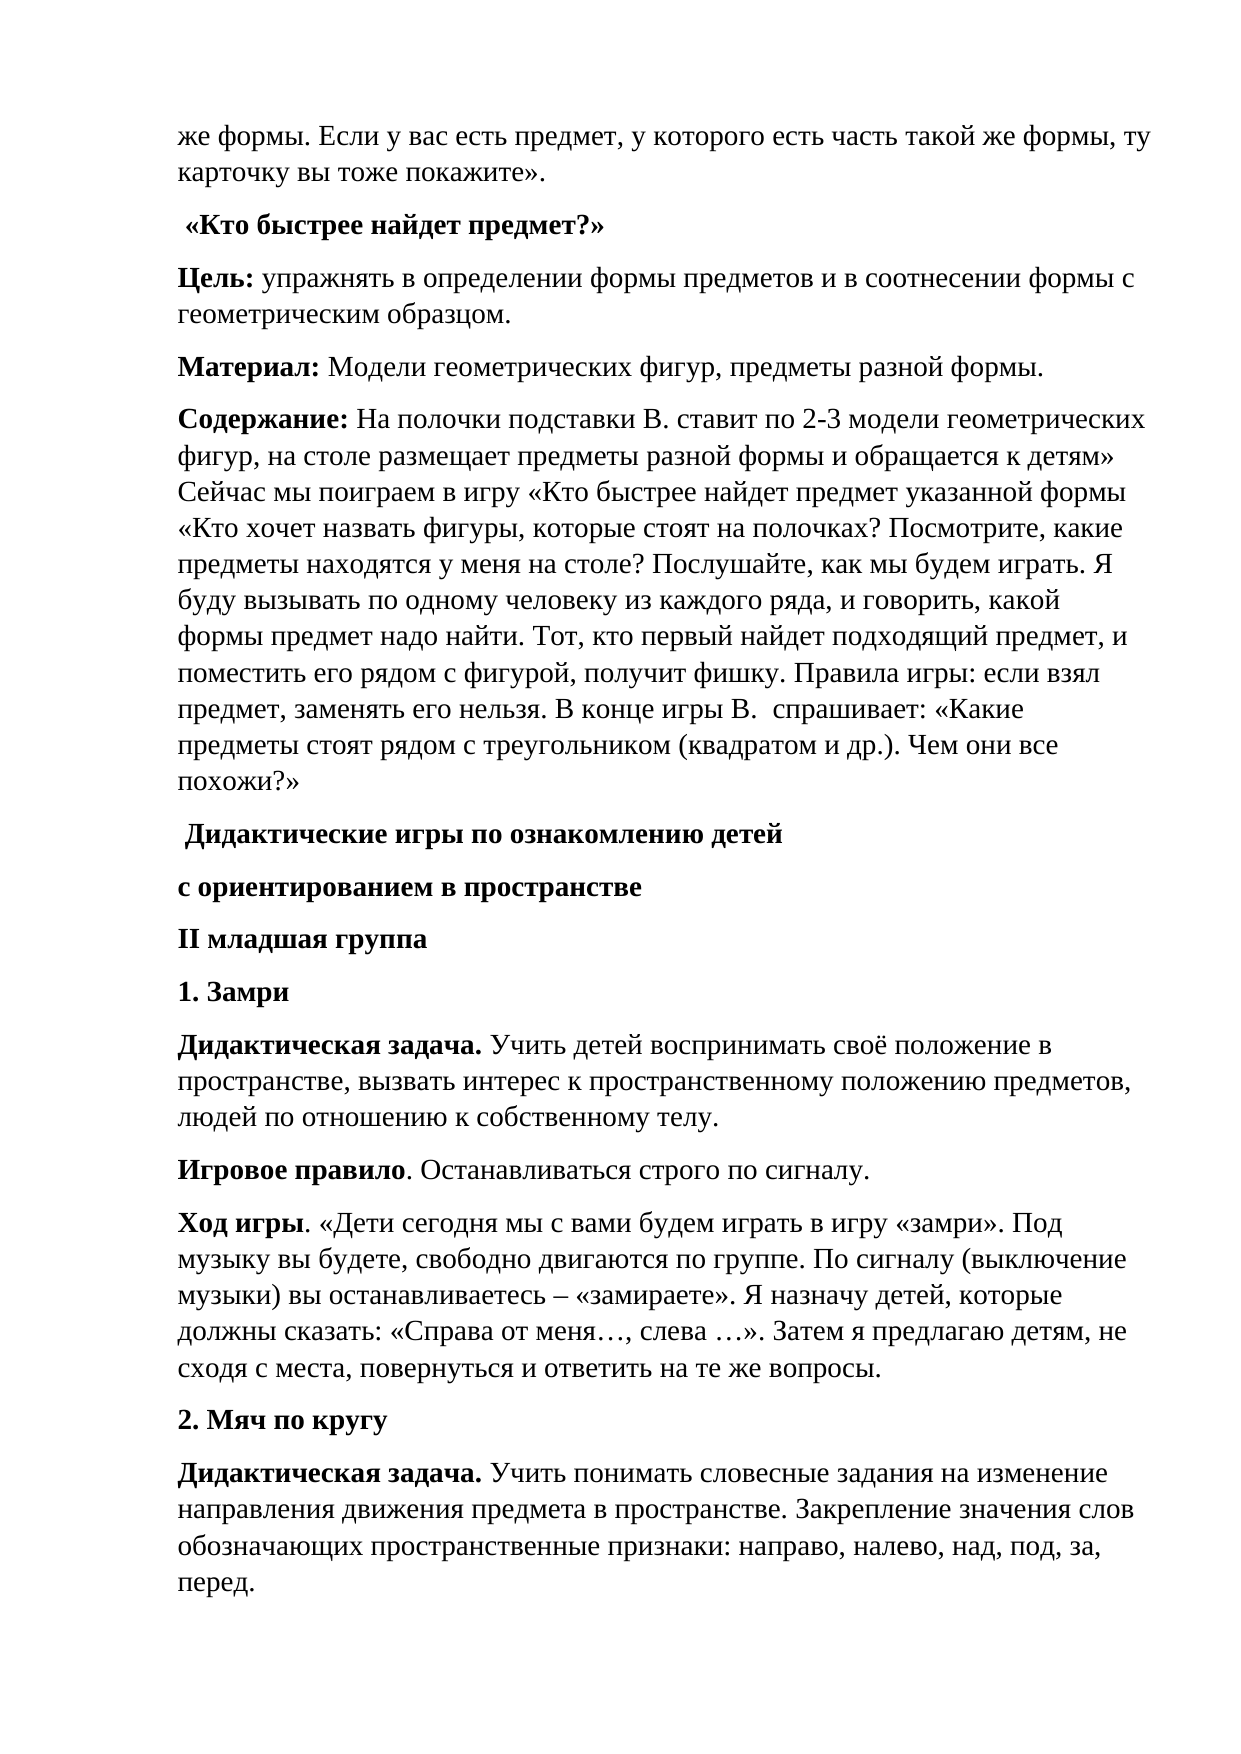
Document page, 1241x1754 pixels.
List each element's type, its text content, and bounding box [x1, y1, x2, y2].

text Содержание: На полочки подставки В. ставит по 2-3 модели геометрических фигур, на столе размещает предметы разной формы и обращается к детям» Сейчас мы поиграем в игру «Кто быстрее найдет предмет указанной формы «Кто хочет назвать фигуры, которые стоят на полочках? Посмотрите, какие предметы находятся у меня на столе? Послушайте, как мы будем играть. Я буду вызывать по одному человеку из каждого ряда, и говорить, какой формы предмет надо найти. Тот, кто первый найдет подходящий предмет, и поместить его рядом с фигурой, получит фишку. Правила игры: если взял предмет, заменять его нельзя. В конце игры В. спрашивает: «Какие предметы стоят рядом с треугольником (квадратом и др.). Чем они все похожи?» [177, 402, 1152, 797]
text Ход игры. «Дети сегодня мы с вами будем играть в игру «замри». Под музыку вы будете, свободно двигаются по группе. По сигналу (выключение музыки) вы останавливаетесь – «замираете». Я назначу детей, которые должны сказать: «Справа от меня…, слева …». Затем я предлагаю детям, не сходя с места, повернуться и ответить на те же вопросы. [177, 1205, 1152, 1383]
text Дидактическая задача. Учить детей воспринимать своё положение в пространстве, вызвать интерес к пространственному положению предметов, людей по отношению к собственному телу. [177, 1027, 1152, 1133]
text «Кто быстрее найдет предмет?» [177, 207, 1152, 241]
text II младшая группа [177, 922, 1152, 955]
text Цель: упражнять в определении формы предметов и в соотнесении формы с геометрическим образцом. [177, 260, 1152, 329]
text с ориентированием в пространстве [177, 869, 1152, 902]
text Игровое правило. Останавливаться строго по сигналу. [177, 1152, 1152, 1186]
text Материал: Модели геометрических фигур, предметы разной формы. [177, 349, 1152, 382]
text 1. Замри [177, 974, 1152, 1008]
text Дидактические игры по ознакомлению детей [177, 816, 1152, 849]
text 2. Мяч по кругу [177, 1402, 1152, 1436]
text Дидактическая задача. Учить понимать словесные задания на изменение направления движения предмета в пространстве. Закрепление значения слов обозначающих пространственные признаки: направо, налево, над, под, за, перед. [177, 1455, 1152, 1597]
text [177, 118, 1152, 188]
